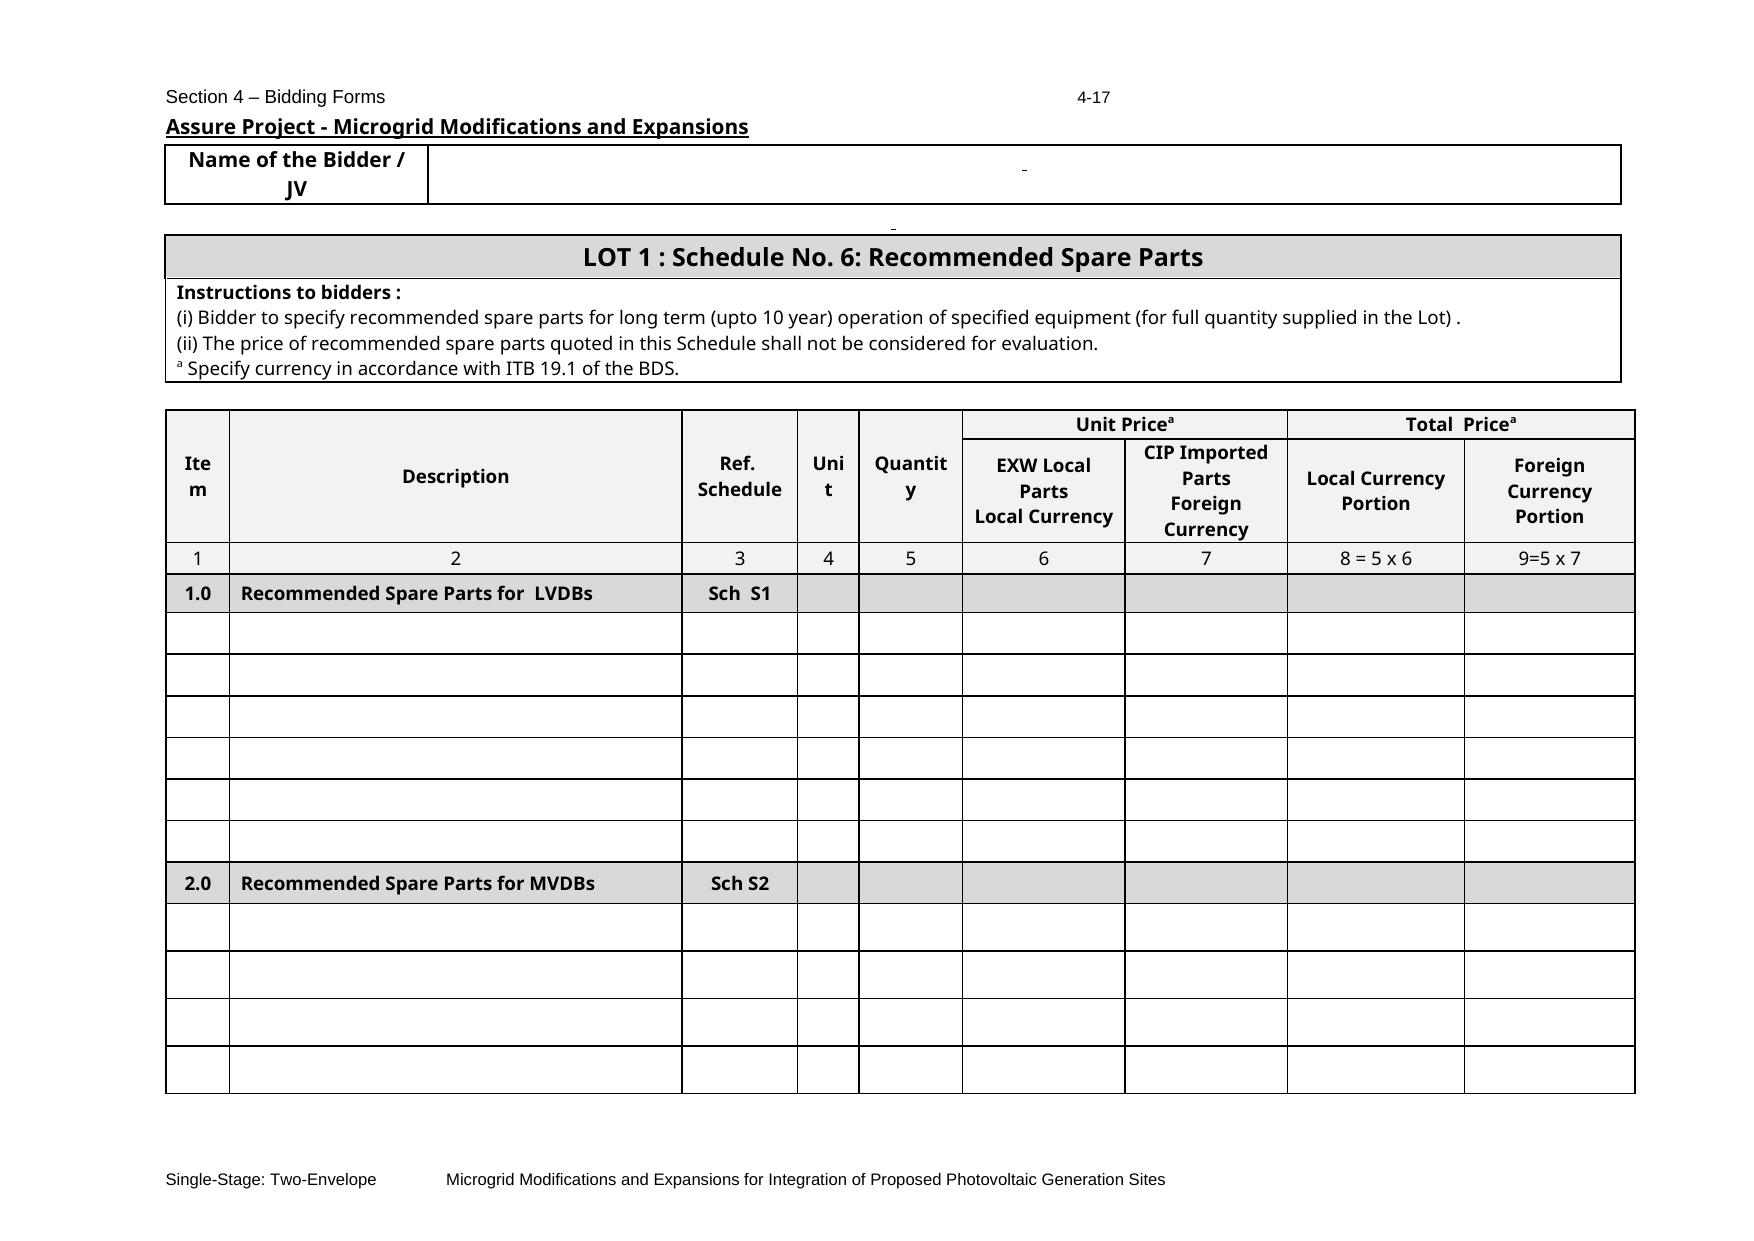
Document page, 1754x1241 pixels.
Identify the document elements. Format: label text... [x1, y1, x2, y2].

table_cell [230, 780, 681, 819]
table_cell [1288, 999, 1464, 1045]
table_cell [230, 999, 681, 1045]
table_cell [1465, 999, 1634, 1045]
table_cell [798, 863, 858, 903]
table_header Ref. Schedule [683, 411, 797, 542]
table_cell [230, 952, 681, 998]
table_cell Sch S1 [683, 575, 797, 612]
table_cell [167, 952, 229, 998]
table_cell [167, 613, 229, 653]
table_cell - [1288, 821, 1464, 861]
table_cell [1126, 863, 1287, 903]
table_cell [860, 1047, 962, 1093]
table_cell [798, 655, 858, 695]
table_cell [167, 697, 229, 736]
table_cell [1126, 821, 1287, 861]
table_cell [798, 952, 858, 998]
table_cell [683, 1047, 797, 1093]
table_cell [798, 613, 858, 653]
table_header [165, 112, 1621, 143]
table_cell [230, 697, 681, 736]
table_cell - [1465, 821, 1634, 861]
table_cell [1126, 904, 1287, 950]
table_cell [1288, 904, 1464, 950]
table_cell 4 [798, 543, 858, 573]
table_cell Recommended Spare Parts for MVDBs [230, 863, 681, 903]
table_cell [683, 655, 797, 695]
table_cell [683, 999, 797, 1045]
table_cell Local Currency Portion [1288, 440, 1464, 542]
table_cell 5 [860, 543, 962, 573]
table_cell - [1465, 613, 1634, 653]
table_cell [963, 697, 1124, 736]
table_cell [798, 904, 858, 950]
table_cell - [1465, 780, 1634, 819]
table_cell [1465, 863, 1634, 903]
table_cell [1126, 952, 1287, 998]
table_cell [1465, 952, 1634, 998]
table_cell Foreign Currency Portion [1465, 440, 1634, 542]
table_cell [963, 738, 1124, 778]
table_cell [860, 613, 962, 653]
table_cell [963, 575, 1124, 612]
table_cell [230, 738, 681, 778]
table_cell [1288, 697, 1464, 736]
table_cell [963, 613, 1124, 653]
table_cell - [1465, 655, 1634, 695]
table_cell [798, 738, 858, 778]
table_cell [860, 863, 962, 903]
table_cell [683, 821, 797, 861]
table_cell [963, 780, 1124, 819]
table_cell [860, 821, 962, 861]
table_cell 1.0 [167, 575, 229, 612]
table_cell [860, 575, 962, 612]
table_cell [1465, 1047, 1634, 1093]
table_cell CIP Imported Parts Foreign Currency [1126, 440, 1287, 542]
table_cell [683, 697, 797, 736]
table_cell [230, 1047, 681, 1093]
table_cell [860, 952, 962, 998]
table_cell - [1288, 780, 1464, 819]
table_cell [860, 655, 962, 695]
table_cell [230, 821, 681, 861]
table_cell [963, 863, 1124, 903]
table_cell [1126, 1047, 1287, 1093]
table_cell 9=5 x 7 [1465, 543, 1634, 573]
table_cell [963, 952, 1124, 998]
table_cell [1126, 613, 1287, 653]
table_cell [1288, 863, 1464, 903]
table_cell - [1288, 655, 1464, 695]
table_cell [1126, 697, 1287, 736]
table_cell [683, 738, 797, 778]
table_cell Name of the Bidder / JV [166, 146, 427, 202]
table_cell 8 = 5 x 6 [1288, 543, 1464, 573]
table_cell [683, 780, 797, 819]
table_cell [1126, 738, 1287, 778]
table_cell [963, 999, 1124, 1045]
table_cell [1126, 780, 1287, 819]
table_cell [963, 655, 1124, 695]
table_cell [167, 821, 229, 861]
table_header Quantity [860, 411, 962, 542]
table_cell 3 [683, 543, 797, 573]
table_cell [1126, 655, 1287, 695]
table_cell Sch S2 [683, 863, 797, 903]
table_cell Instructions to bidders : (i) Bidder to specify recommended spare parts for long term (upto 10 year) operation of specified equipment (for full quantity supplied in the Lot) . (ii) The price of recommended spare parts quoted in this Schedule shall not be considered for evaluation. a Specify currency in accordance with ITB 19.1 of the BDS. [166, 279, 1620, 381]
table_cell [798, 780, 858, 819]
table_cell [1288, 1047, 1464, 1093]
table_cell [429, 146, 1620, 202]
table_cell [1465, 697, 1634, 736]
table_cell [167, 780, 229, 819]
table_cell [1465, 738, 1634, 778]
table_cell 2.0 [167, 863, 229, 903]
table_cell [165, 205, 1621, 234]
table_cell Recommended Spare Parts for LVDBs [230, 575, 681, 612]
table_cell [860, 738, 962, 778]
table_cell [963, 1047, 1124, 1093]
table_cell [230, 655, 681, 695]
table_cell [798, 1047, 858, 1093]
table_cell [963, 821, 1124, 861]
table_cell [1126, 575, 1287, 612]
table_cell LOT 1 : Schedule No. 6: Recommended Spare Parts [166, 236, 1620, 277]
table_cell [230, 613, 681, 653]
table_cell [798, 575, 858, 612]
table_cell 2 [230, 543, 681, 573]
table_cell [1288, 952, 1464, 998]
table_cell [683, 952, 797, 998]
table_cell [798, 999, 858, 1045]
table_cell - [1288, 613, 1464, 653]
table_cell 7 [1126, 543, 1287, 573]
table_cell [1288, 738, 1464, 778]
table_cell [1465, 575, 1634, 612]
table_cell 6 [963, 543, 1124, 573]
table_cell [860, 697, 962, 736]
table_cell [1465, 904, 1634, 950]
table_header Unit [798, 411, 858, 542]
table_cell [963, 904, 1124, 950]
table_cell [167, 1047, 229, 1093]
table_cell [167, 904, 229, 950]
table_header Total Pricea [1288, 411, 1634, 438]
table_cell [798, 821, 858, 861]
table_cell [167, 655, 229, 695]
table_cell [683, 613, 797, 653]
table_cell [798, 697, 858, 736]
table_cell 1 [167, 543, 229, 573]
table_header Item [167, 411, 229, 542]
table_cell [230, 904, 681, 950]
table_cell [167, 738, 229, 778]
table_cell [860, 904, 962, 950]
table_cell [1288, 575, 1464, 612]
table_cell [1126, 999, 1287, 1045]
table_cell [860, 780, 962, 819]
table_header Description [230, 411, 681, 542]
table_header Unit Pricea [963, 411, 1287, 438]
table_cell [683, 904, 797, 950]
table_cell [167, 999, 229, 1045]
table_cell EXW Local Parts Local Currency [963, 440, 1124, 542]
table_cell [860, 999, 962, 1045]
